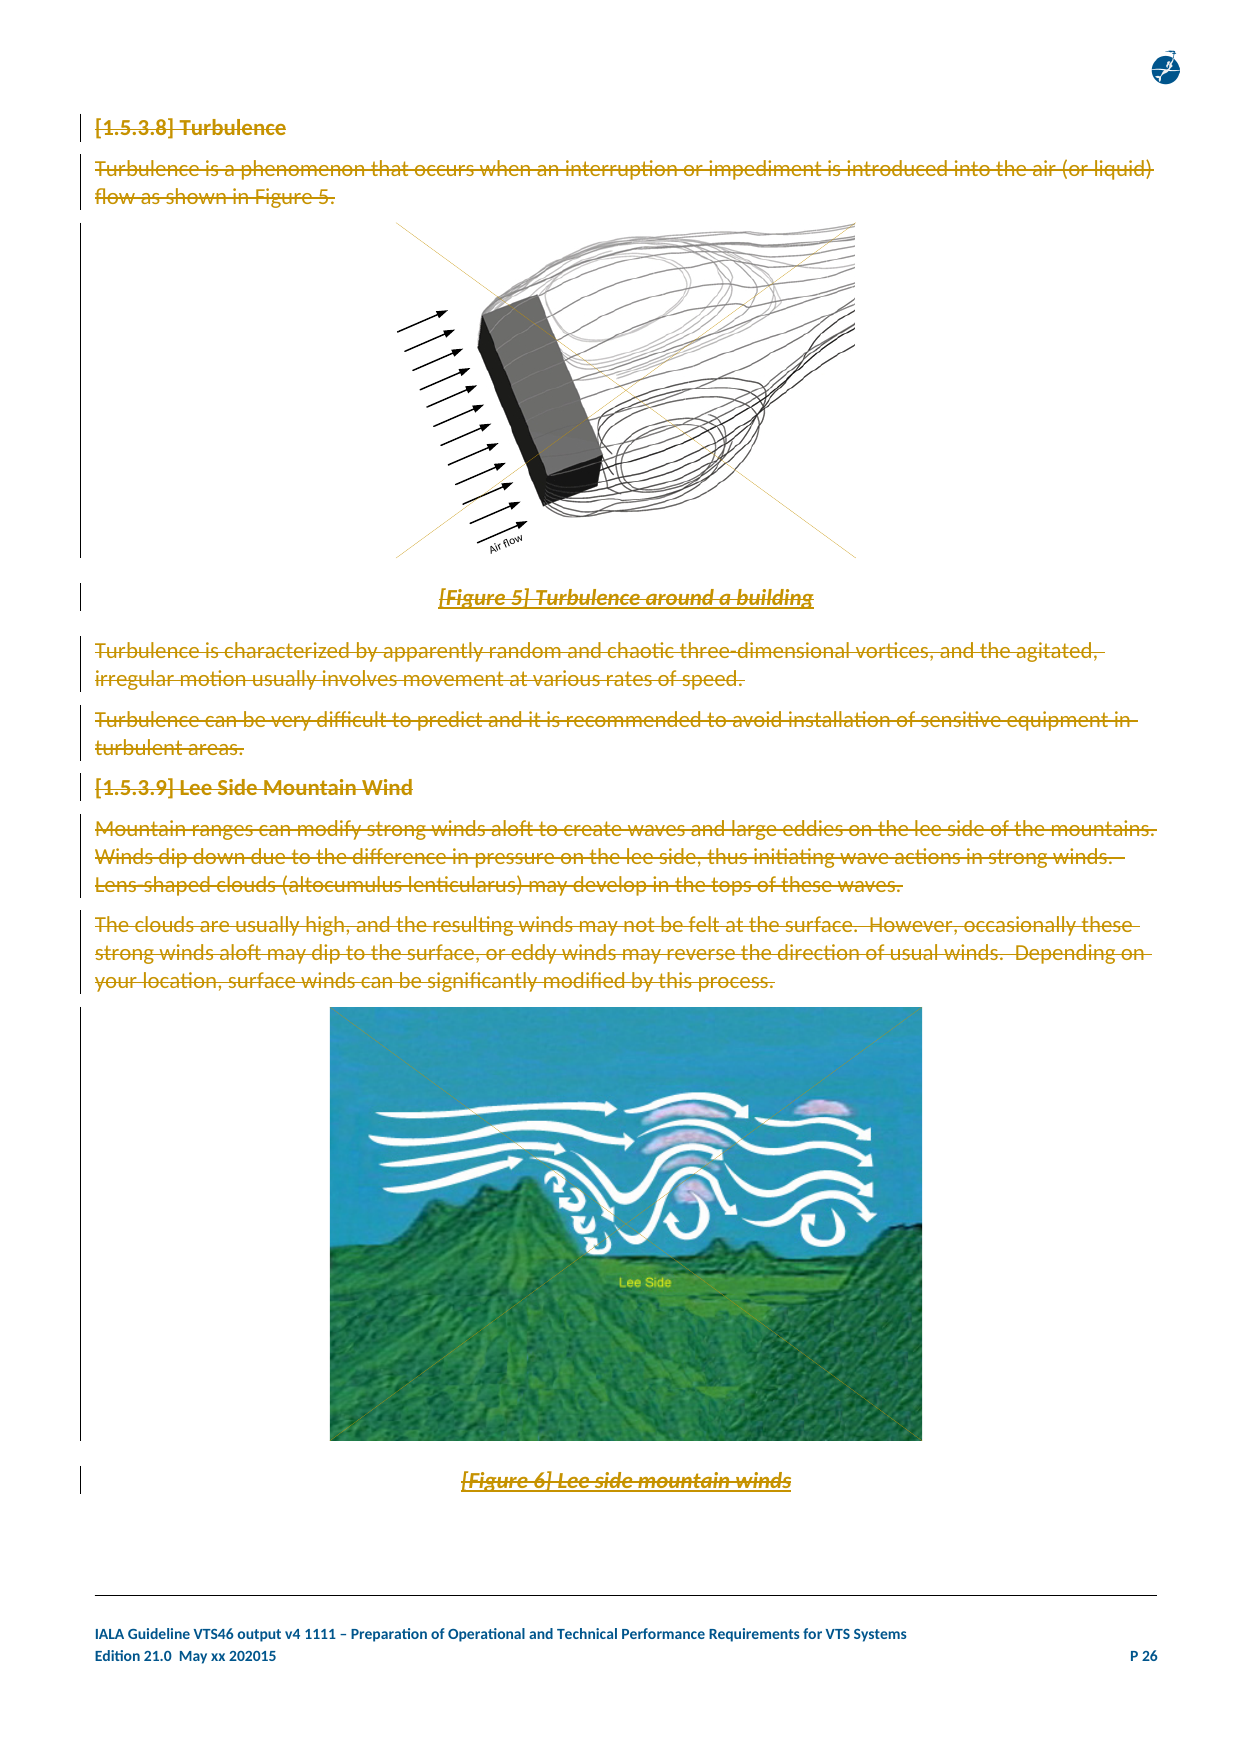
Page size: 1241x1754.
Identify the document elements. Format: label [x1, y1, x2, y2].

picture [332, 1007, 920, 1223]
picture [628, 1008, 923, 1440]
picture [332, 1225, 920, 1441]
picture [1120, 0, 1239, 119]
picture [329, 1008, 624, 1440]
